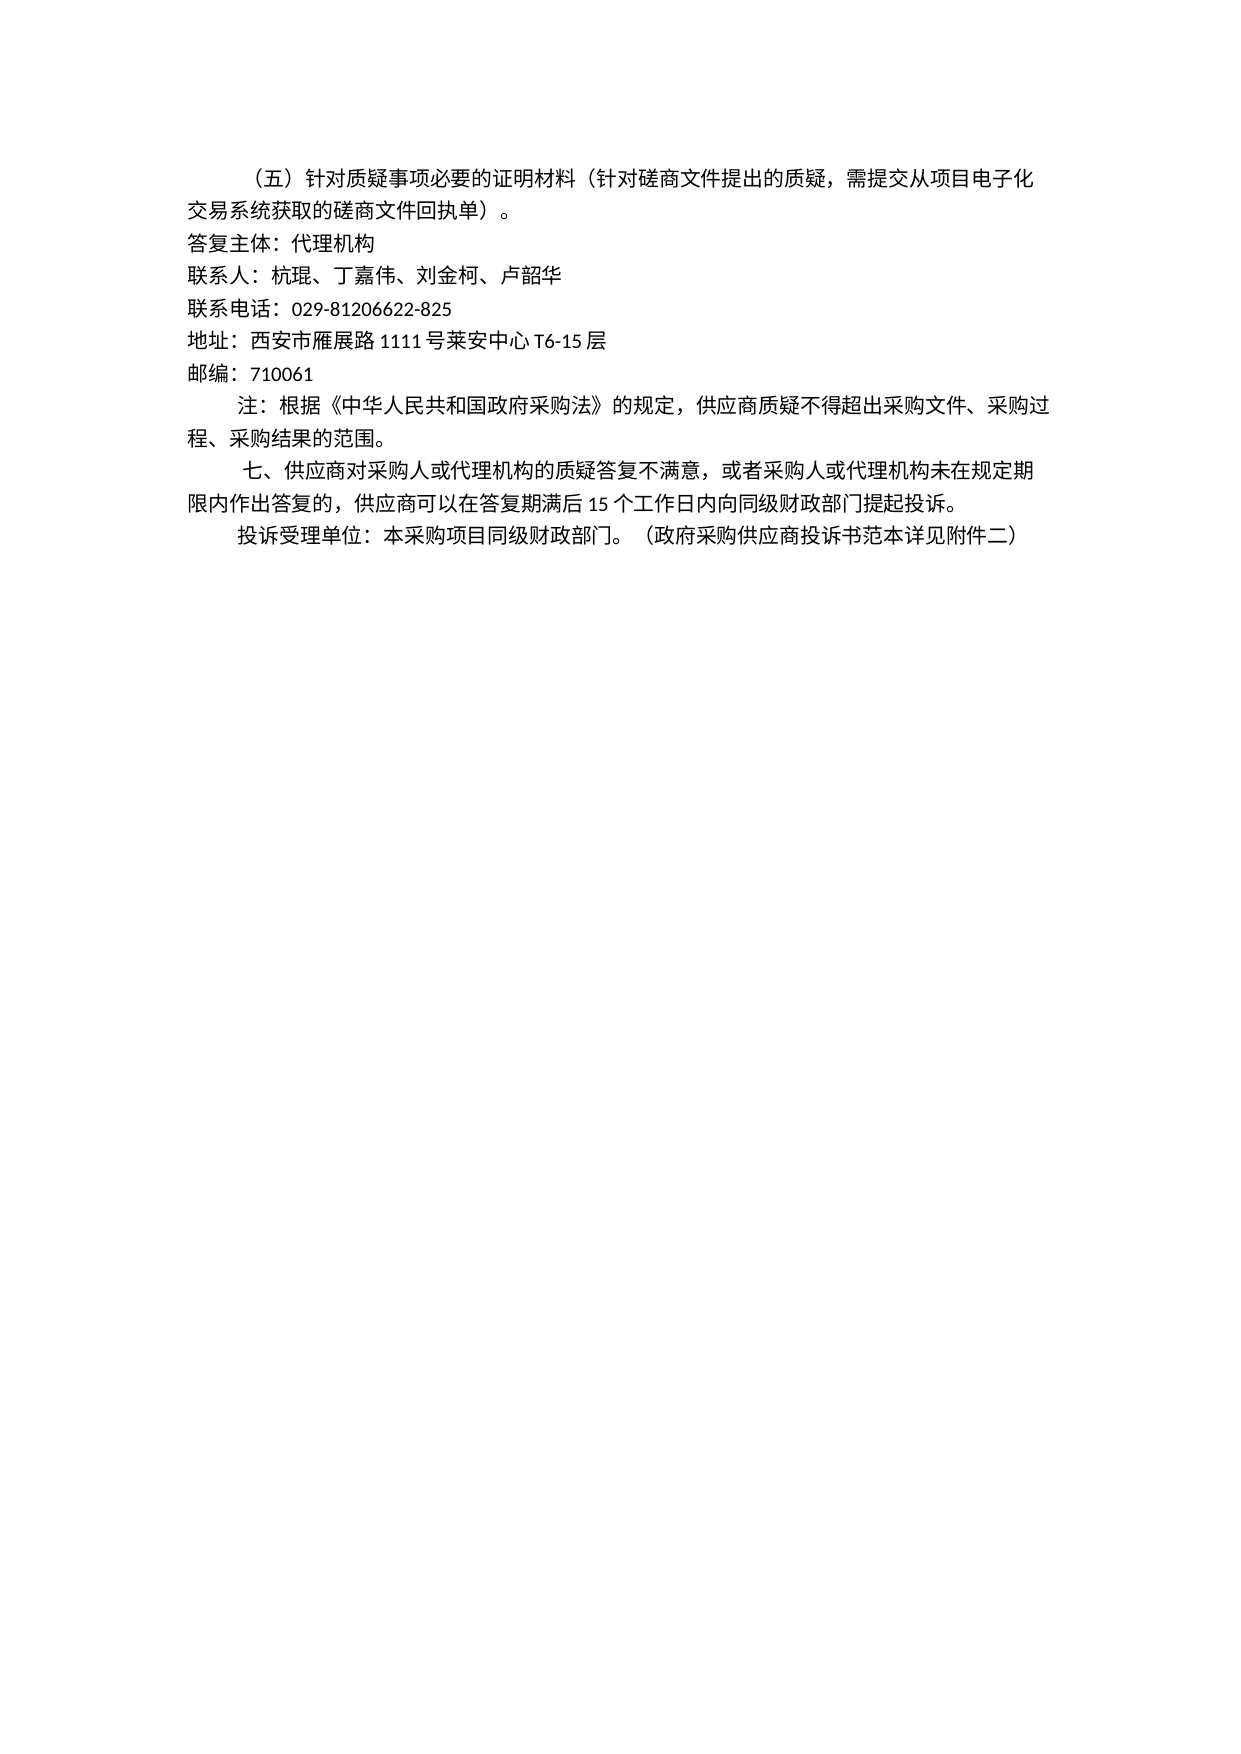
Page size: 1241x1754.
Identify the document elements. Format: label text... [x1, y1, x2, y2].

text 联系人：杭琨、丁嘉伟、刘金柯、卢韶华 [187, 259, 1053, 292]
text （五）针对质疑事项必要的证明材料（针对磋商文件提出的质疑，需提交从项目电子化交易系统获取的磋商文件回执单）。 [187, 162, 1053, 227]
text 投诉受理单位：本采购项目同级财政部门。（政府采购供应商投诉书范本详见附件二） [187, 519, 1053, 552]
text 邮编：710061 [187, 357, 1053, 389]
text 联系电话：029-81206622-825 [187, 292, 1053, 324]
text 注：根据《中华人民共和国政府采购法》的规定，供应商质疑不得超出采购文件、采购过程、采购结果的范围。 [187, 389, 1053, 454]
text 七、供应商对采购人或代理机构的质疑答复不满意，或者采购人或代理机构未在规定期限内作出答复的，供应商可以在答复期满后15个工作日内向同级财政部门提起投诉。 [187, 454, 1053, 519]
text 答复主体：代理机构 [187, 227, 1053, 259]
text 地址：西安市雁展路1111号莱安中心T6-15层 [187, 324, 1053, 357]
